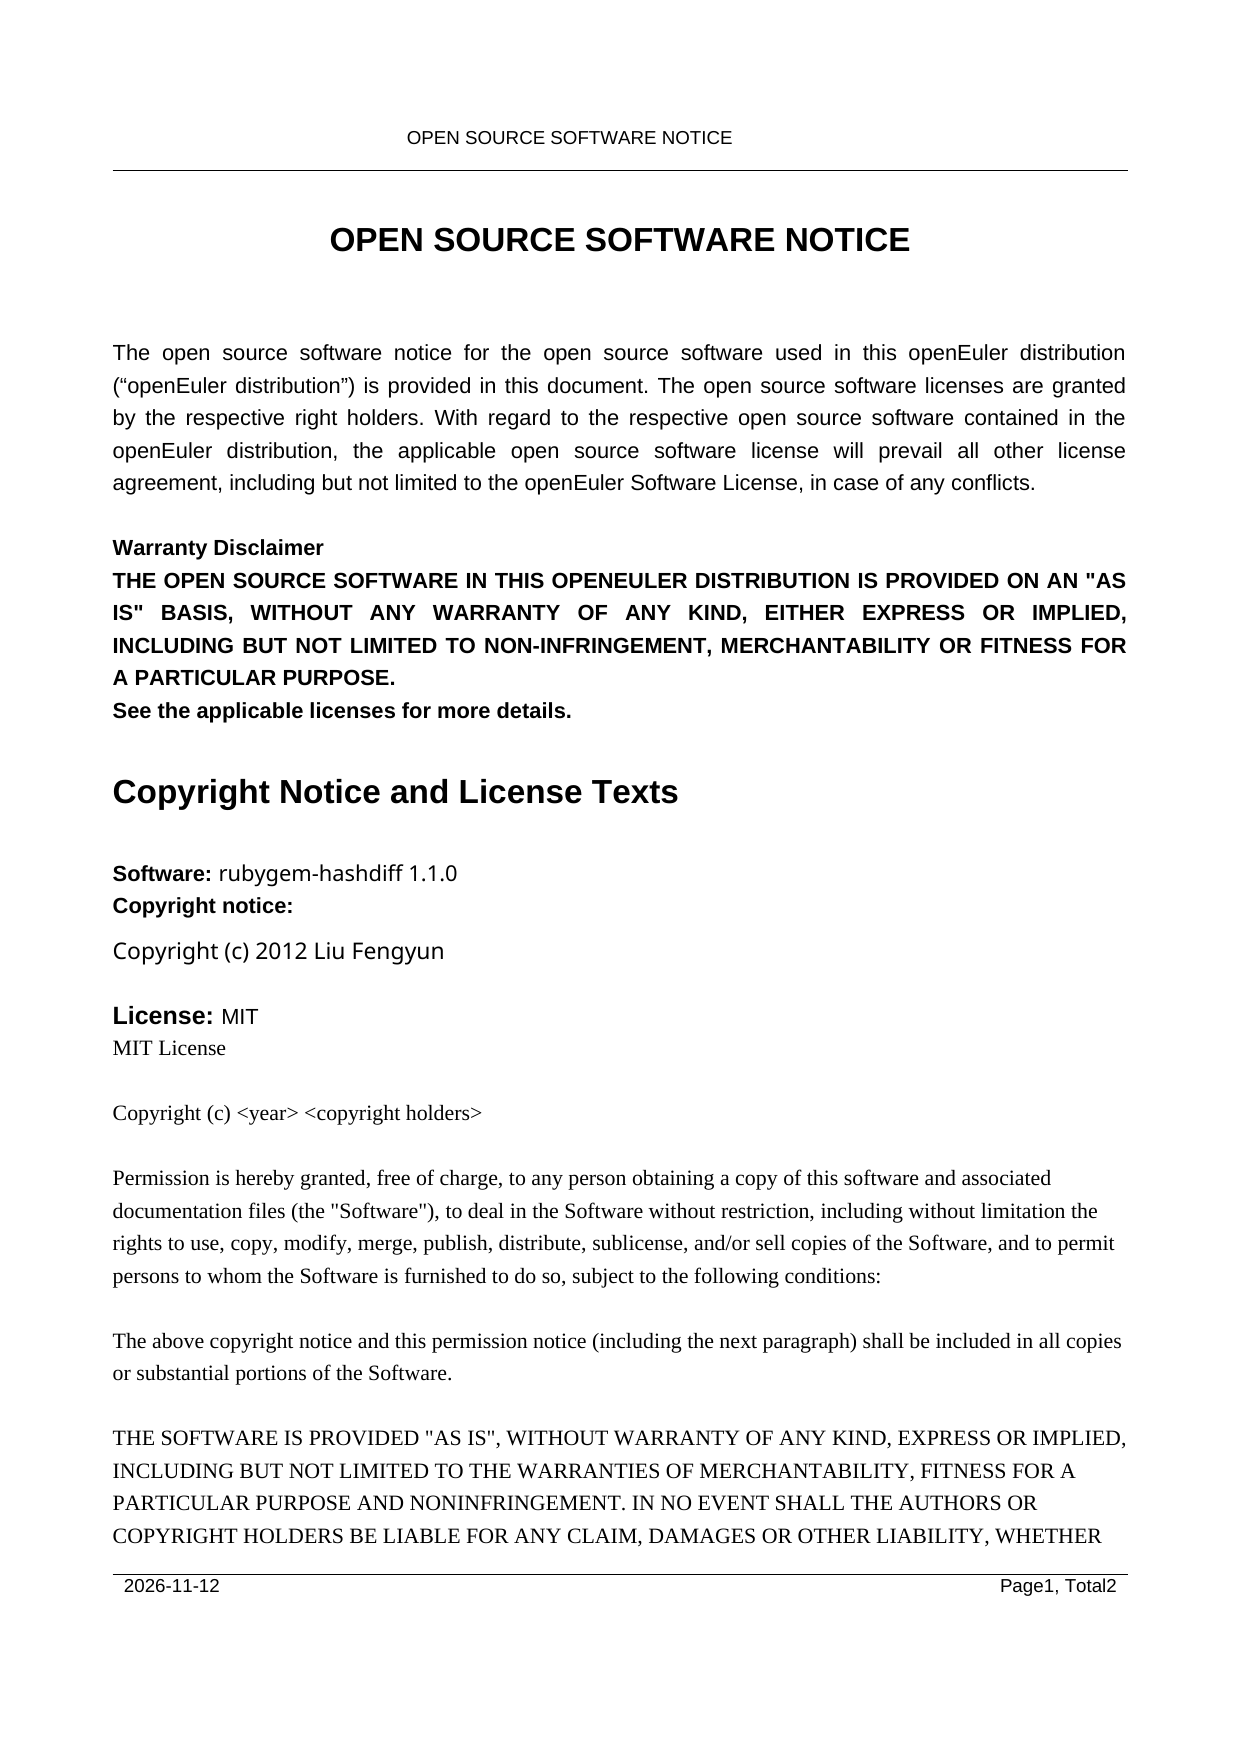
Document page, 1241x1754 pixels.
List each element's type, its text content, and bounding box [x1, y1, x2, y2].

text The open source software notice for the open source software used in this openEuler distribution (“openEuler distribution”) is provided in this document. The open source software licenses are granted by the respective right holders. With regard to the respective open source software contained in the openEuler distribution, the applicable open source software license will prevail all other license agreement, including but not limited to the openEuler Software License, in case of any conflicts. [112, 336, 1128, 499]
text OPEN SOURCE SOFTWARE NOTICE [112, 206, 1128, 271]
text Copyright notice: [112, 889, 1128, 921]
text License: MIT [112, 999, 1128, 1031]
title Software: rubygem-hashdiff 1.1.0 [112, 856, 1128, 889]
text Copyright (c) 2012 Liu Fengyun [112, 934, 1128, 999]
text THE OPEN SOURCE SOFTWARE IN THIS OPENEULER DISTRIBUTION IS PROVIDED ON AN "AS IS" BASIS, WITHOUT ANY WARRANTY OF ANY KIND, EITHER EXPRESS OR IMPLIED, INCLUDING BUT NOT LIMITED TO NON-INFRINGEMENT, MERCHANTABILITY OR FITNESS FOR A PARTICULAR PURPOSE. See the applicable licenses for more details. [112, 564, 1128, 726]
text Copyright Notice and License Texts [112, 759, 1128, 824]
text Warranty Disclaimer [112, 531, 1128, 564]
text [112, 1031, 1128, 1551]
